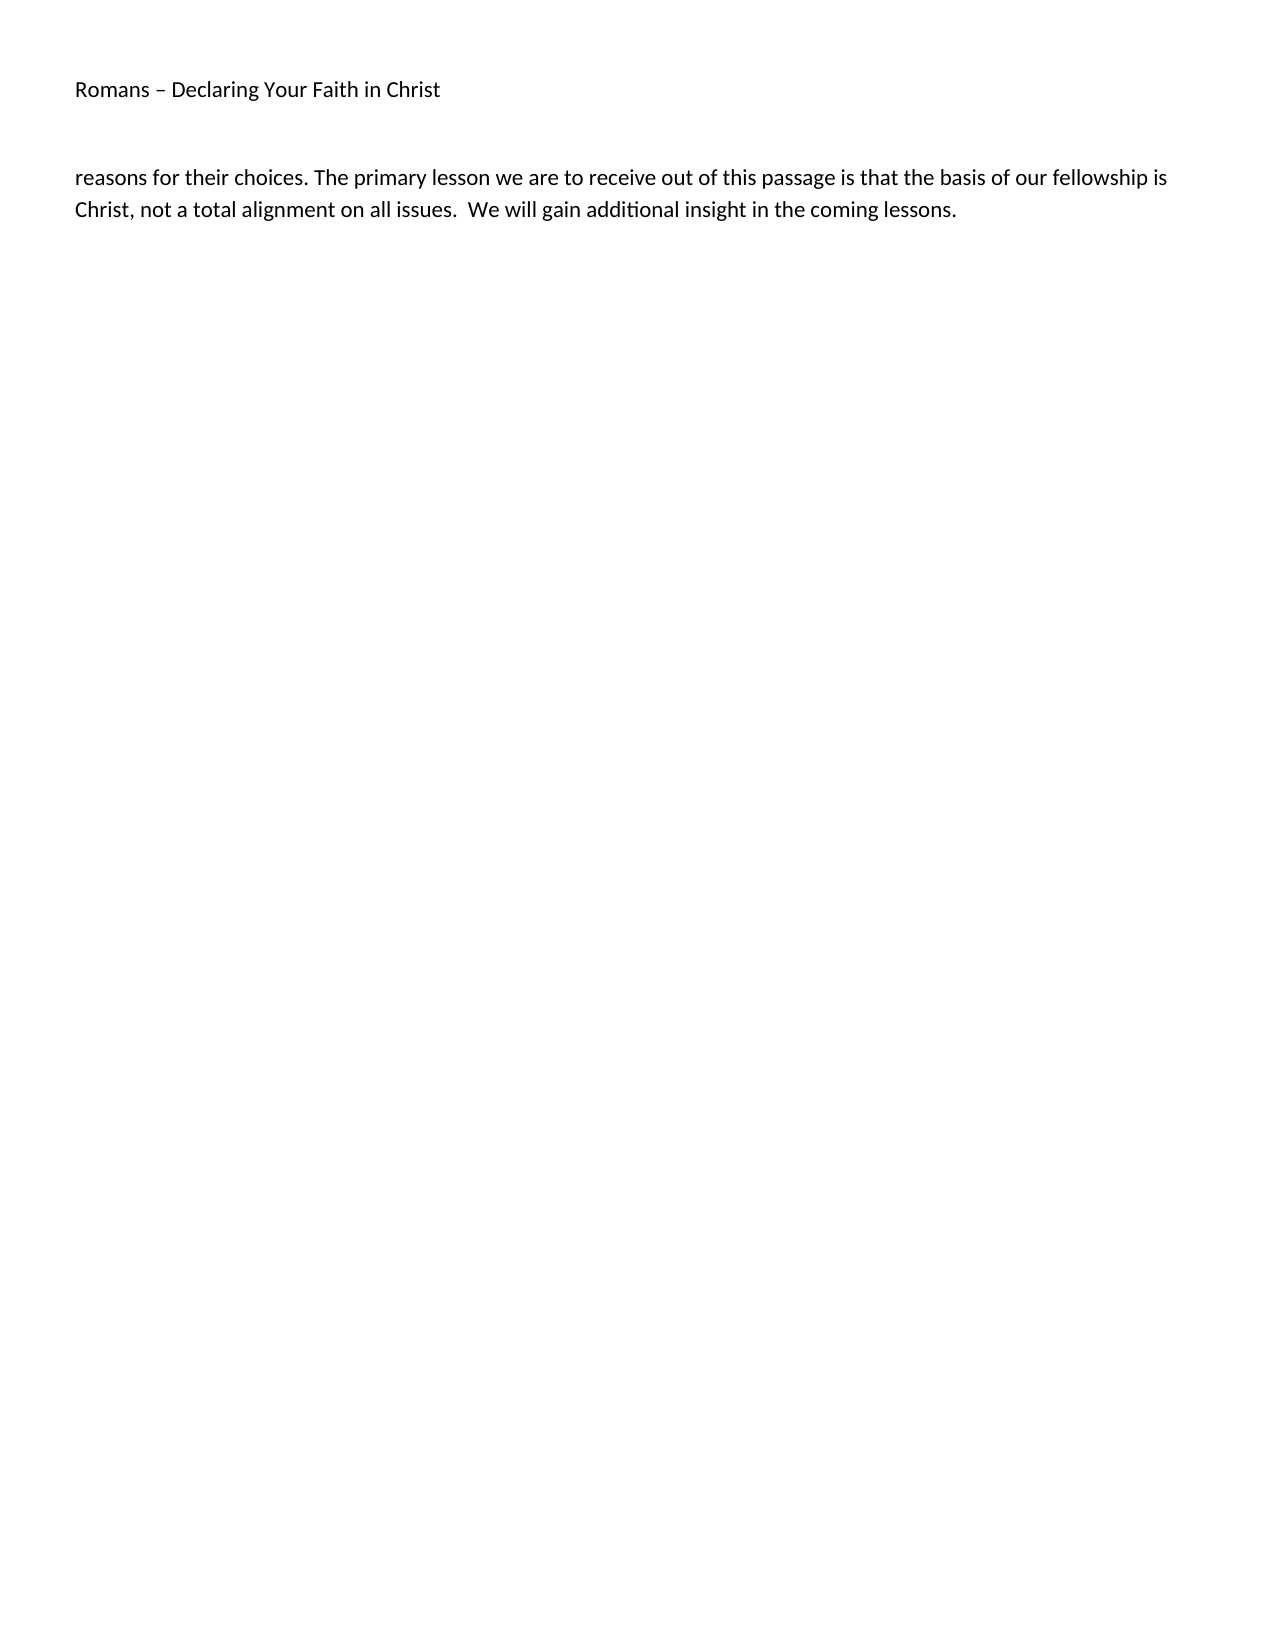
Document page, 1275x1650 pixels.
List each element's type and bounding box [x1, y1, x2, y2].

text [75, 163, 1200, 223]
